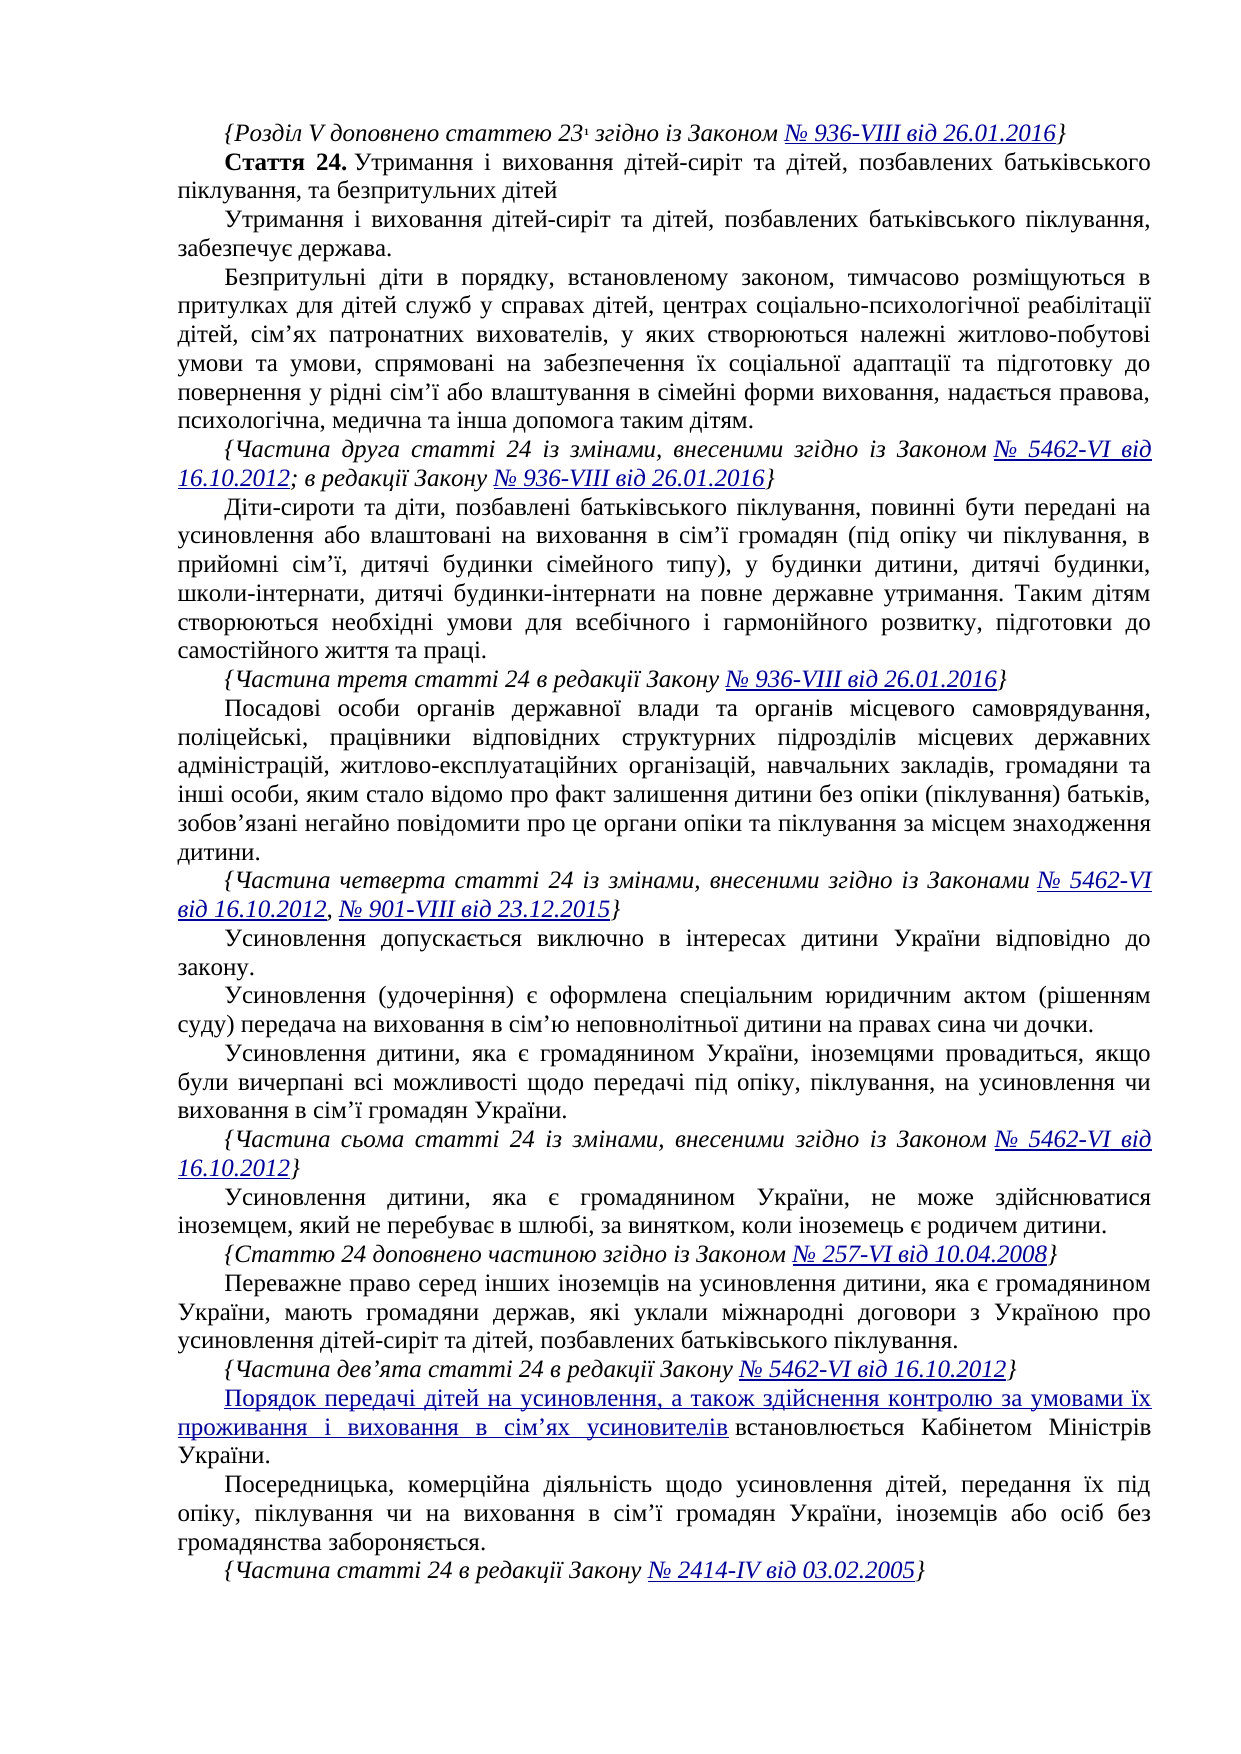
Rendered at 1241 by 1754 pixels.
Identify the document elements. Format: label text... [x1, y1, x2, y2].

text Усиновлення допускається виключно в інтересах дитини України відповідно до закону. [177, 923, 1152, 981]
text Безпритульні діти в порядку, встановленому законом, тимчасово розміщуються в притулках для дітей служб у справах дітей, центрах соціально-психологічної реабілітації дітей, сім’ях патронатних вихователів, у яких створюються належні житлово-побутові умови та умови, спрямовані на забезпечення їх соціальної адаптації та підготовку до повернення у рідні сім’ї або влаштування в сімейні форми виховання, надається правова, психологічна, медична та інша допомога таким дітям. [177, 262, 1152, 434]
text Посадові особи органів державної влади та органів місцевого самоврядування, поліцейські, працівники відповідних структурних підрозділів місцевих державних адміністрацій, житлово-експлуатаційних організацій, навчальних закладів, громадяни та інші особи, яким стало відомо про факт залишення дитини без опіки (піклування) батьків, зобов’язані негайно повідомити про це органи опіки та піклування за місцем знаходження дитини. [177, 693, 1152, 866]
text Порядок передачі дітей на усиновлення, а також здійснення контролю за умовами їх проживання і виховання в сім’ях усиновителів встановлюється Кабінетом Міністрів України. [177, 1383, 1152, 1469]
text Утримання і виховання дітей-сиріт та дітей, позбавлених батьківського піклування, забезпечує держава. [177, 204, 1152, 262]
text {Частина статті 24 в редакції Закону № 2414-IV від 03.02.2005} [177, 1556, 1152, 1584]
text {Частина дев’ята статті 24 в редакції Закону № 5462-VI від 16.10.2012} [177, 1354, 1152, 1383]
text Діти-сироти та діти, позбавлені батьківського піклування, повинні бути передані на усиновлення або влаштовані на виховання в сім’ї громадян (під опіку чи піклування, в прийомні сім’ї, дитячі будинки сімейного типу), у будинки дитини, дитячі будинки, школи-інтернати, дитячі будинки-інтернати на повне державне утримання. Таким дітям створюються необхідні умови для всебічного і гармонійного розвитку, підготовки до самостійного життя та праці. [177, 492, 1152, 664]
text {Частина сьома статті 24 із змінами, внесеними згідно із Законом № 5462-VI від 16.10.2012} [177, 1124, 1152, 1182]
text {Частина третя статті 24 в редакції Закону № 936-VIII від 26.01.2016} [177, 664, 1152, 693]
text Усиновлення (удочеріння) є оформлена спеціальним юридичним актом (рішенням суду) передача на виховання в сім’ю неповнолітньої дитини на правах сина чи дочки. [177, 981, 1152, 1038]
text {Розділ V доповнено статтею 23-1 згідно із Законом № 936-VIII від 26.01.2016} [177, 118, 1152, 147]
text {Статтю 24 доповнено частиною згідно із Законом № 257-VI від 10.04.2008} [177, 1239, 1152, 1268]
text Посередницька, комерційна діяльність щодо усиновлення дітей, передання їх під опіку, піклування чи на виховання в сім’ї громадян України, іноземців або осіб без громадянства забороняється. [177, 1469, 1152, 1556]
text Усиновлення дитини, яка є громадянином України, не може здійснюватися іноземцем, який не перебуває в шлюбі, за винятком, коли іноземець є родичем дитини. [177, 1182, 1152, 1239]
text Переважне право серед інших іноземців на усиновлення дитини, яка є громадянином України, мають громадяни держав, які уклали міжнародні договори з Україною про усиновлення дітей-сиріт та дітей, позбавлених батьківського піклування. [177, 1268, 1152, 1354]
text Усиновлення дитини, яка є громадянином України, іноземцями провадиться, якщо були вичерпані всі можливості щодо передачі під опіку, піклування, на усиновлення чи виховання в сім’ї громадян України. [177, 1038, 1152, 1124]
text {Частина друга статті 24 із змінами, внесеними згідно із Законом № 5462-VI від 16.10.2012; в редакції Закону № 936-VIII від 26.01.2016} [177, 434, 1152, 492]
text Стаття 24. Утримання і виховання дітей-сиріт та дітей, позбавлених батьківського піклування, та безпритульних дітей [177, 147, 1152, 204]
text {Частина четверта статті 24 із змінами, внесеними згідно із Законами № 5462-VI від 16.10.2012, № 901-VIII від 23.12.2015} [177, 866, 1152, 923]
